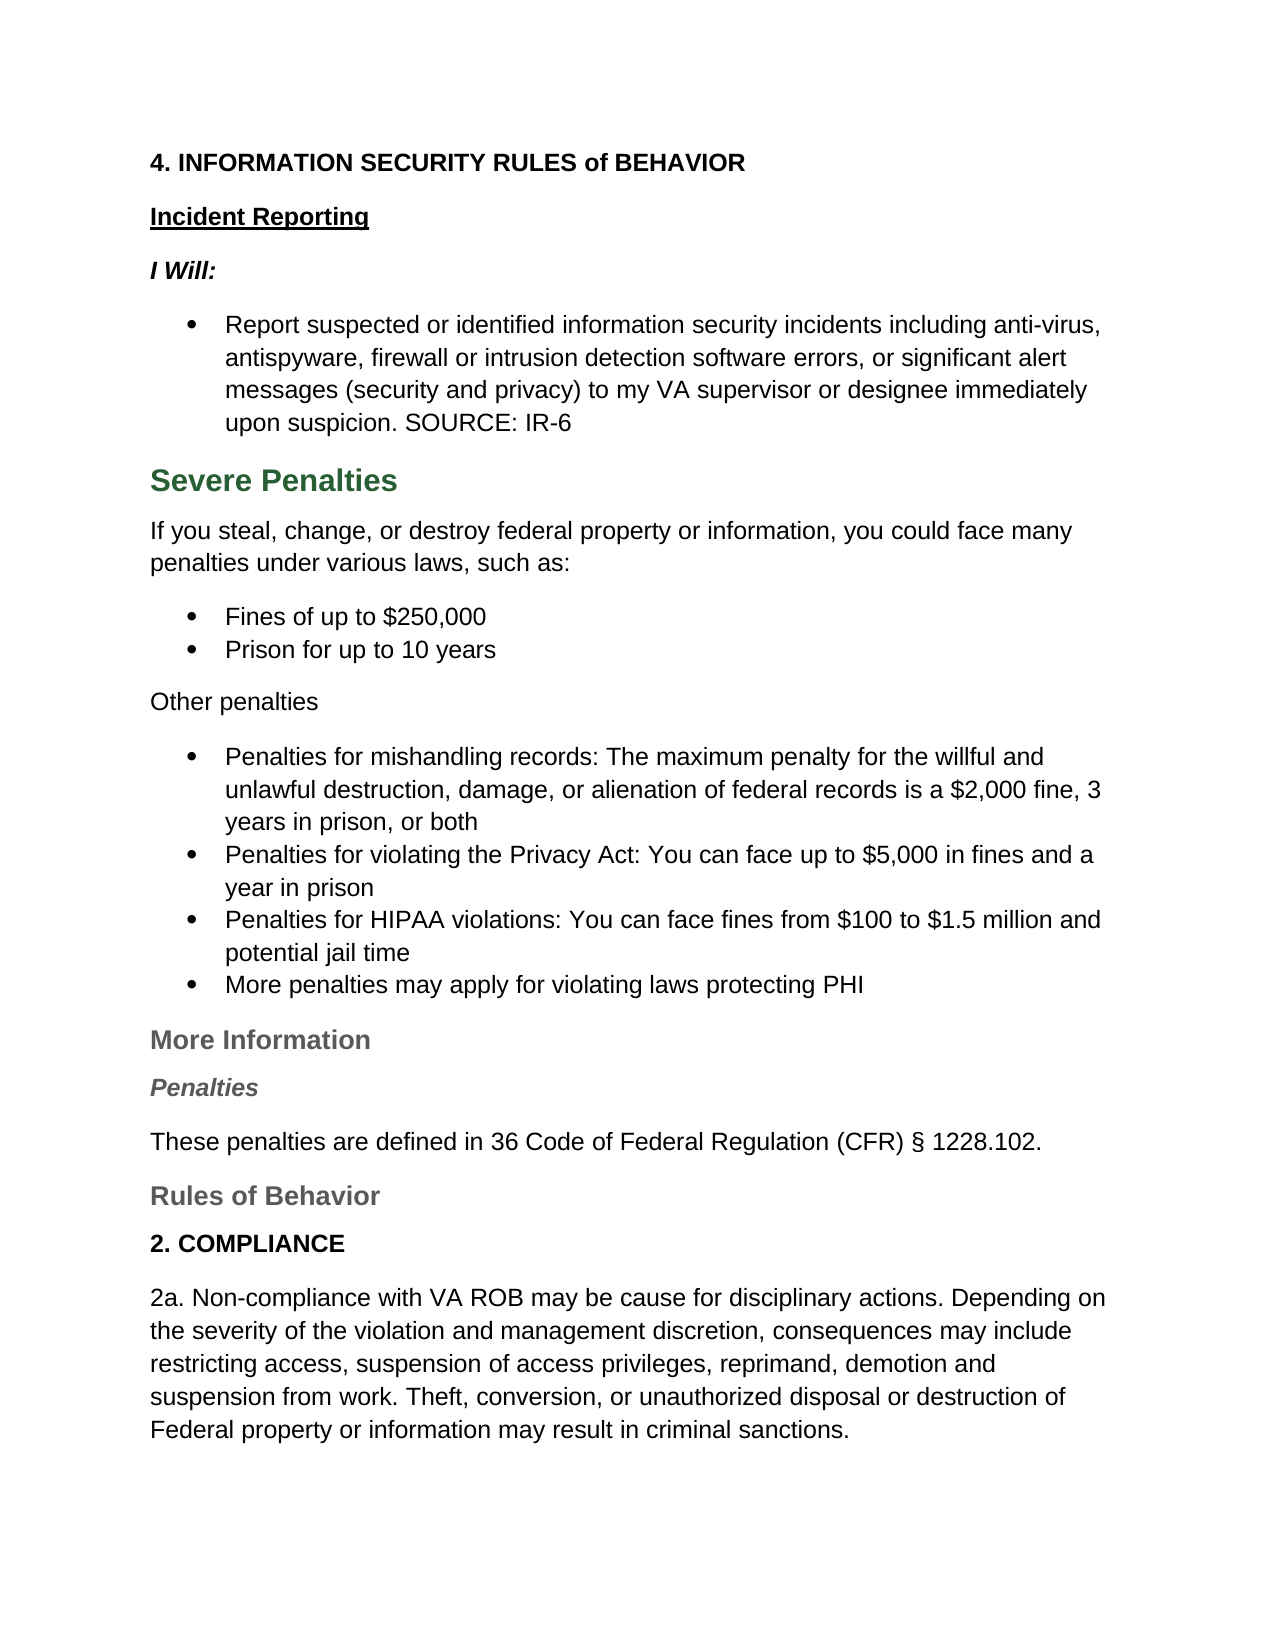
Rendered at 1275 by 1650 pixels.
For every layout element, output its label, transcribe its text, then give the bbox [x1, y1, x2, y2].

list Penalties for HIPAA violations: You can face fines from $100 to $1.5 million and potential jail time [187, 905, 1105, 966]
subtitle Rules of Behavior [150, 1180, 1275, 1211]
list Prison for up to 10 years Other penalties [150, 635, 497, 716]
list Penalties for mishandling records: The maximum penalty for the willful and unlawful destruction, damage, or alienation of federal records is a $2,000 fine, 3 years in prison, or both [187, 742, 1105, 836]
text If you steal, change, or destroy federal property or information, you could face many penalties under various laws, such as: [150, 516, 1120, 577]
subtitle COMPLIANCE [150, 1229, 1275, 1258]
text These penalties are defined in 36 Code of Federal Regulation (CFR) § 1228.102. [150, 1127, 1275, 1155]
list Penalties for violating the Privacy Act: You can face up to $5,000 in fines and a year in prison [187, 840, 1097, 901]
subtitle More Information [150, 1024, 1275, 1055]
list Fines of up to $250,000 [187, 602, 1275, 631]
list Report suspected or identified information security incidents including anti-virus, antispyware, firewall or intrusion detection software errors, or significant alert messages (security and privacy) to my VA supervisor or designee immediately upon suspicion. SOURCE: IR-6 [187, 310, 1105, 437]
subtitle Penalties [150, 1072, 1275, 1101]
list More penalties may apply for violating laws protecting PHI [187, 971, 1275, 999]
subtitle I Will: [150, 256, 1275, 285]
text 2a. Non-compliance with VA ROB may be cause for disciplinary actions. Depending on the severity of the violation and management discretion, consequences may include restricting access, suspension of access privileges, reprimand, demotion and suspension from work. Theft, conversion, or unauthorized disposal or destruction of Federal property or information may result in criminal sanctions. [150, 1283, 1115, 1443]
subtitle Severe Penalties [150, 462, 1275, 498]
subtitle 4. INFORMATION SECURITY RULES of BEHAVIOR Incident Reporting [150, 148, 749, 231]
